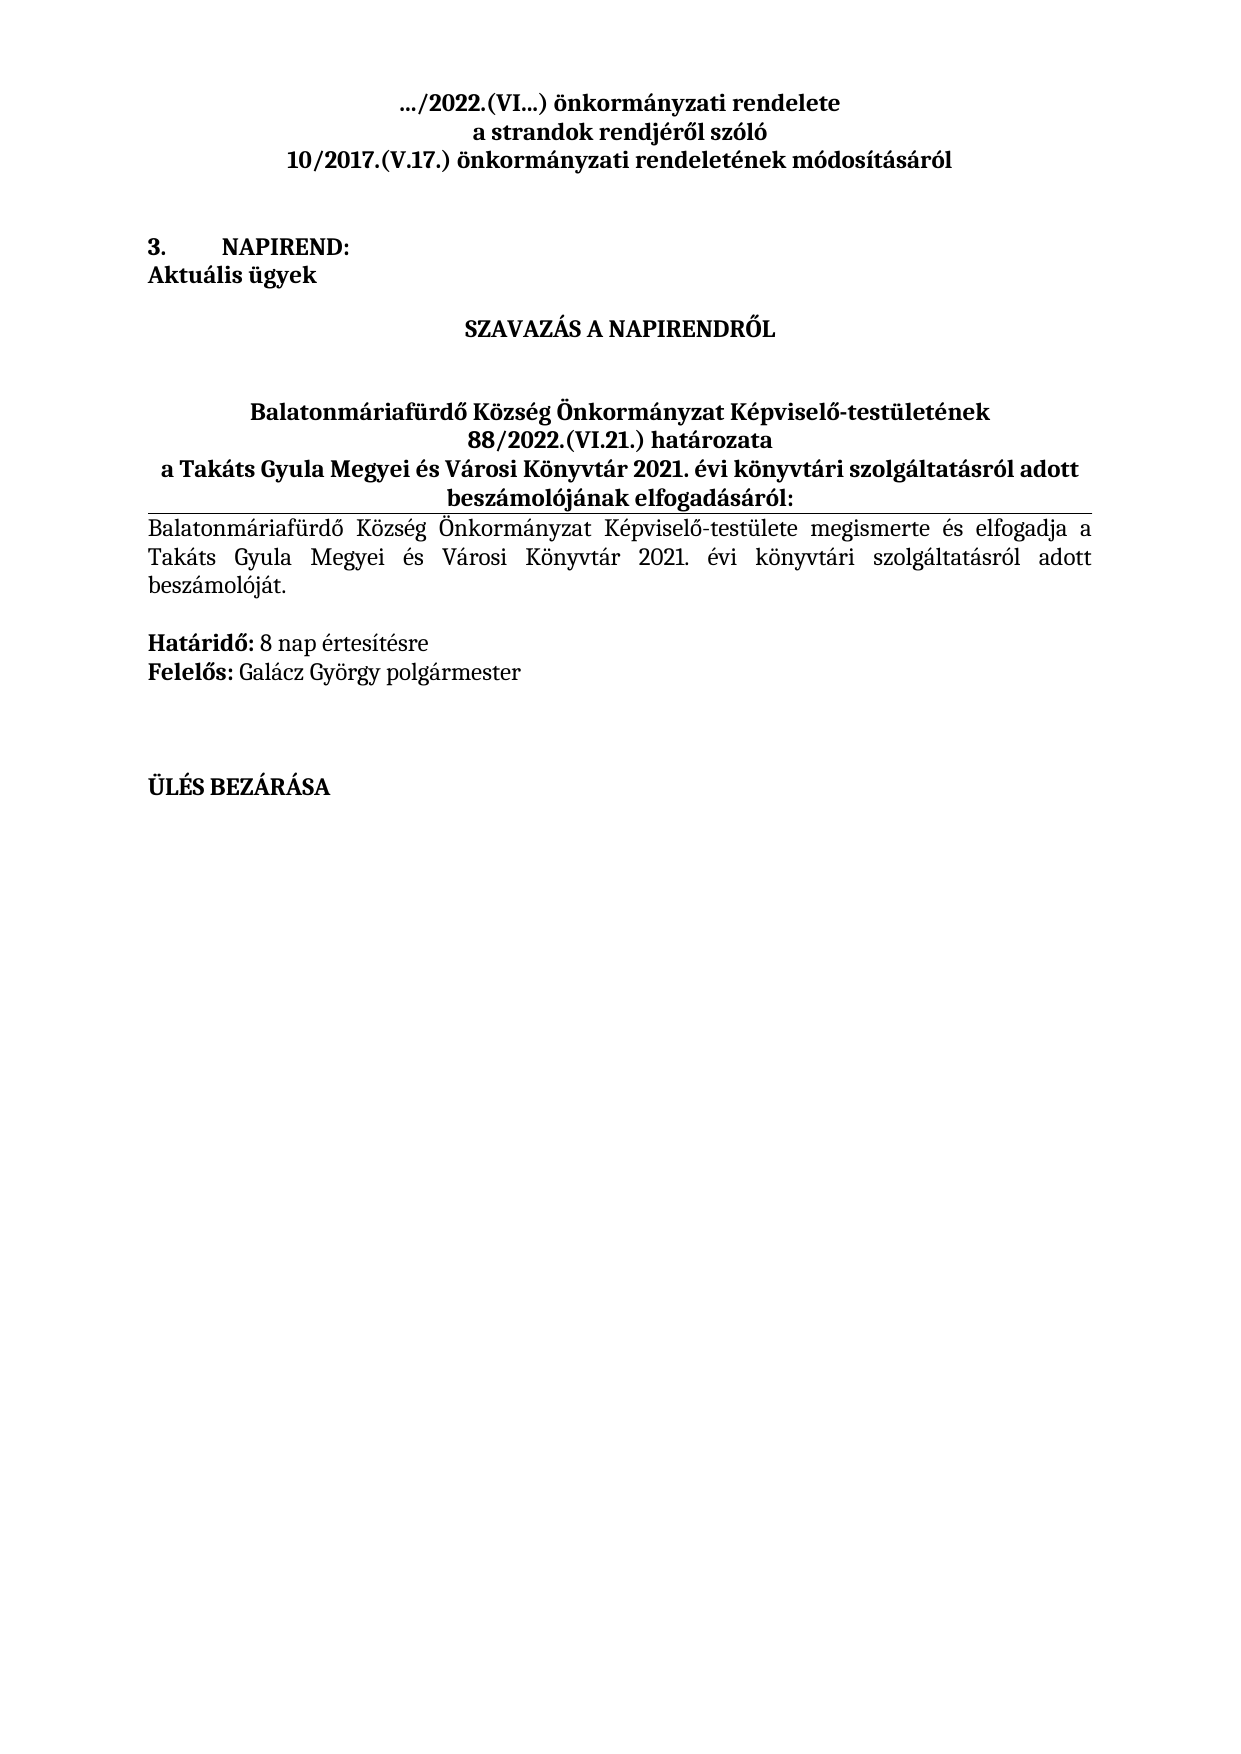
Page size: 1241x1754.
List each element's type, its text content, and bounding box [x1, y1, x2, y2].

text Felelős: Galácz György polgármester [148, 657, 1019, 686]
text 10/2017.(V.17.) önkormányzati rendeletének módosításáról [148, 146, 1092, 175]
text Balatonmáriafürdő Község Önkormányzat Képviselő-testülete megismerte és elfogadja a Takáts Gyula Megyei és Városi Könyvtár 2021. évi könyvtári szolgáltatásról adott beszámolóját. [148, 514, 1093, 600]
text a strandok rendjéről szóló [148, 117, 1092, 146]
text ÜLÉS BEZÁRÁSA [148, 772, 1092, 801]
text Határidő: 8 nap értesítésre [148, 629, 1019, 657]
text a Takáts Gyula Megyei és Városi Könyvtár 2021. évi könyvtári szolgáltatásról adott beszámolójának elfogadásáról: [148, 455, 1092, 513]
text 3. NAPIREND: [148, 232, 1092, 261]
text SZAVAZÁS A NAPIRENDRŐL [148, 315, 1093, 344]
text Aktuális ügyek [148, 261, 1093, 290]
text Balatonmáriafürdő Község Önkormányzat Képviselő-testületének [148, 398, 1092, 426]
text 88/2022.(VI.21.) határozata [148, 426, 1092, 455]
text .../2022.(VI...) önkormányzati rendelete [148, 89, 1092, 117]
